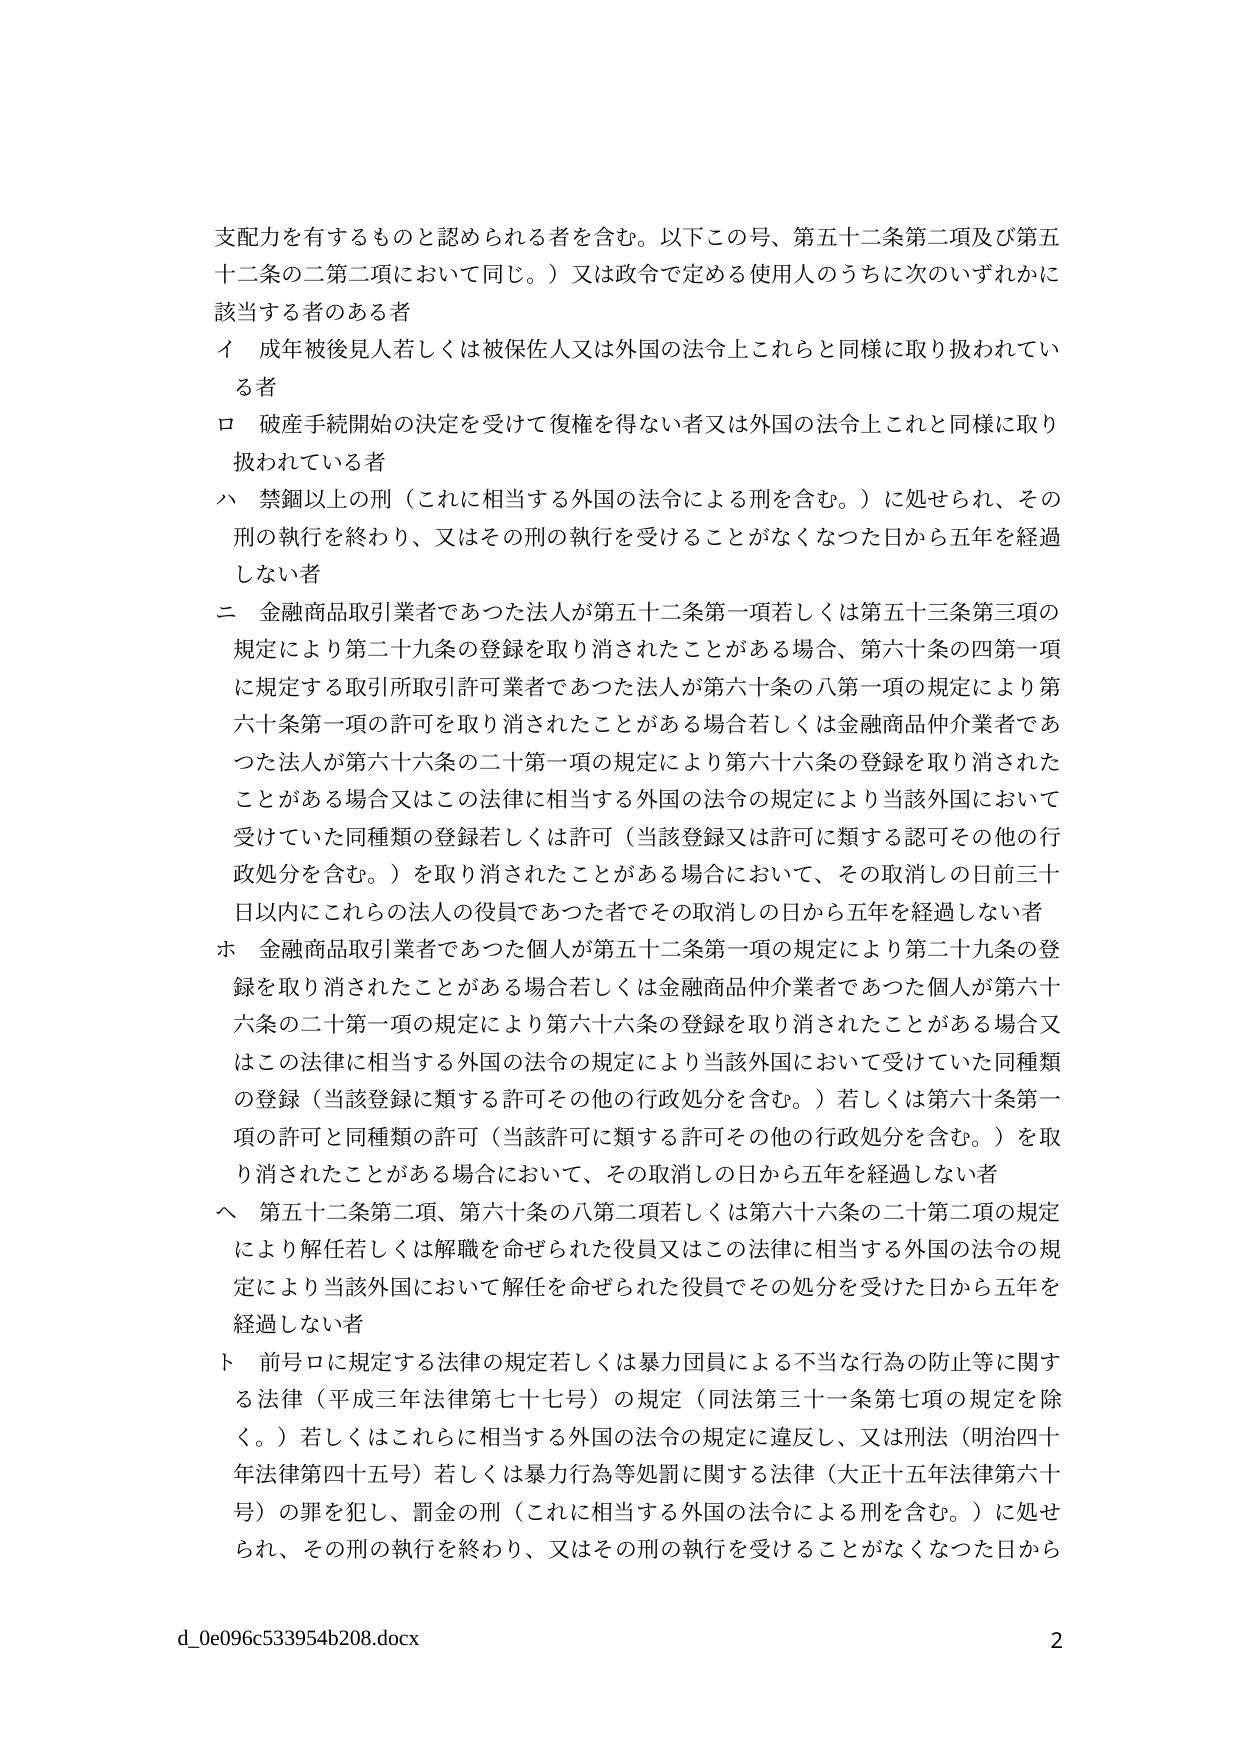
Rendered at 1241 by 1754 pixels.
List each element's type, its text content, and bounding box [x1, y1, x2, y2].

text イ 成年被後見人若しくは被保佐人又は外国の法令上これらと同様に取り扱われている者 [215, 329, 1063, 404]
text ニ 金融商品取引業者であつた法人が第五十二条第一項若しくは第五十三条第三項の規定により第二十九条の登録を取り消されたことがある場合、第六十条の四第一項に規定する取引所取引許可業者であつた法人が第六十条の八第一項の規定により第六十条第一項の許可を取り消されたことがある場合若しくは金融商品仲介業者であつた法人が第六十六条の二十第一項の規定により第六十六条の登録を取り消されたことがある場合又はこの法律に相当する外国の法令の規定により当該外国において受けていた同種類の登録若しくは許可（当該登録又は許可に類する認可その他の行政処分を含む。）を取り消されたことがある場合において、その取消しの日前三十日以内にこれらの法人の役員であつた者でその取消しの日から五年を経過しない者 [215, 592, 1063, 929]
text ホ 金融商品取引業者であつた個人が第五十二条第一項の規定により第二十九条の登録を取り消されたことがある場合若しくは金融商品仲介業者であつた個人が第六十六条の二十第一項の規定により第六十六条の登録を取り消されたことがある場合又はこの法律に相当する外国の法令の規定により当該外国において受けていた同種類の登録（当該登録に類する許可その他の行政処分を含む。）若しくは第六十条第一項の許可と同種類の許可（当該許可に類する許可その他の行政処分を含む。）を取り消されたことがある場合において、その取消しの日から五年を経過しない者 [215, 929, 1063, 1192]
text ハ 禁錮以上の刑（これに相当する外国の法令による刑を含む。）に処せられ、その刑の執行を終わり、又はその刑の執行を受けることがなくなつた日から五年を経過しない者 [215, 479, 1063, 592]
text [196, 217, 1063, 329]
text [215, 1342, 1063, 1567]
text ヘ 第五十二条第二項、第六十条の八第二項若しくは第六十六条の二十第二項の規定により解任若しくは解職を命ぜられた役員又はこの法律に相当する外国の法令の規定により当該外国において解任を命ぜられた役員でその処分を受けた日から五年を経過しない者 [215, 1192, 1063, 1342]
text ロ 破産手続開始の決定を受けて復権を得ない者又は外国の法令上これと同様に取り扱われている者 [215, 404, 1063, 479]
